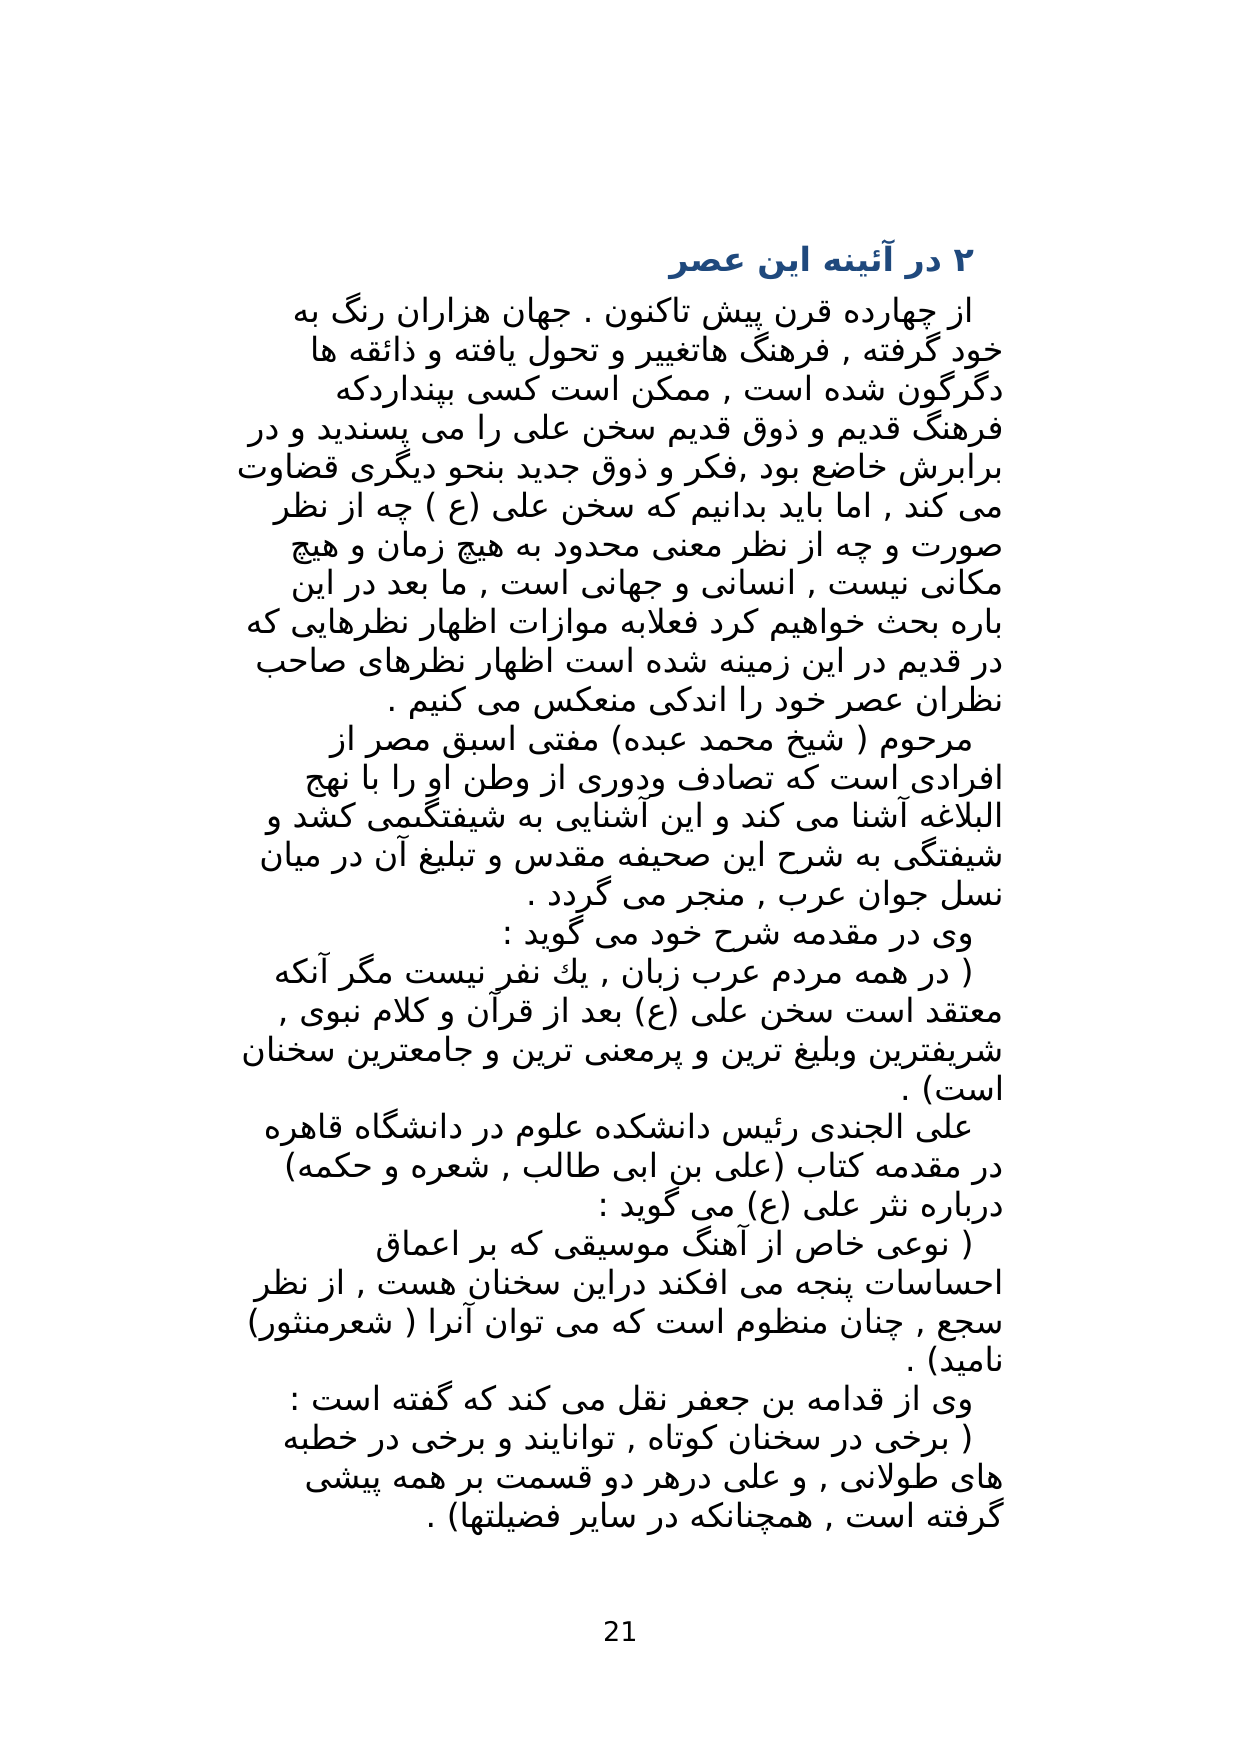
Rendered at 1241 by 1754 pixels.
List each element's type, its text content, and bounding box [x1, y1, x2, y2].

text وى در مقدمه شرح خود مى گويد : [236, 913, 1004, 952]
text وى از قدامه بن جعفر نقل مى كند كه گفته است : [236, 1380, 1004, 1419]
text از چهارده قرن پيش تاكنون . جهان هزاران رنگ به خود گرفته , فرهنگ هاتغيير و تحول يافته و ذائقه ها دگرگون شده است , ممكن است كسى بپنداردكه فرهنگ قديم و ذوق قديم سخن على را مى پسنديد و در برابرش خاضع بود ,فكر و ذوق جديد بنحو ديگرى قضاوت مى كند , اما بايد بدانيم كه سخن على (ع ) چه از نظر صورت و چه از نظر معنى محدود به هيچ زمان و هيچ مكانى نيست , انسانى و جهانى است , ما بعد در اين باره بحث خواهيم كرد فعلابه موازات اظهار نظرهايى كه در قديم در اين زمينه شده است اظهار نظرهاى صاحب نظران عصر خود را اندكى منعكس مى كنيم . [236, 292, 1004, 719]
text على الجندى رئيس دانشكده علوم در دانشگاه قاهره در مقدمه كتاب (على بن ابى طالب , شعره و حكمه) درباره نثر على (ع) مى گويد : [236, 1108, 1004, 1224]
subtitle ۲ در آئينه اين عصر [236, 241, 1004, 279]
text ( نوعى خاص از آهنگ موسيقى كه بر اعماق احساسات پنجه مى افكند دراين سخنان هست , از نظر سجع , چنان منظوم است كه مى توان آنرا ( شعرمنثور) ناميد) . [236, 1224, 1004, 1380]
text مرحوم ( شيخ محمد عبده) مفتى اسبق مصر از افرادى است كه تصادف ودورى از وطن او را با نهج البلاغه آشنا مى كند و اين آشنايى به شيفتگىمى كشد و شيفتگى به شرح اين صحيفه مقدس و تبليغ آن در ميان نسل جوان عرب , منجر مى گردد . [236, 719, 1004, 913]
text ( در همه مردم عرب زبان , يك نفر نيست مگر آنكه معتقد است سخن على (ع) بعد از قرآن و كلام نبوى , شريفترين وبليغ ترين و پرمعنى ترين و جامعترين سخنان است) . [236, 952, 1004, 1108]
text ( برخى در سخنان كوتاه , توانايند و برخى در خطبه هاى طولانى , و على درهر دو قسمت بر همه پيشى گرفته است , همچنانكه در ساير فضيلتها) . [236, 1419, 1004, 1535]
